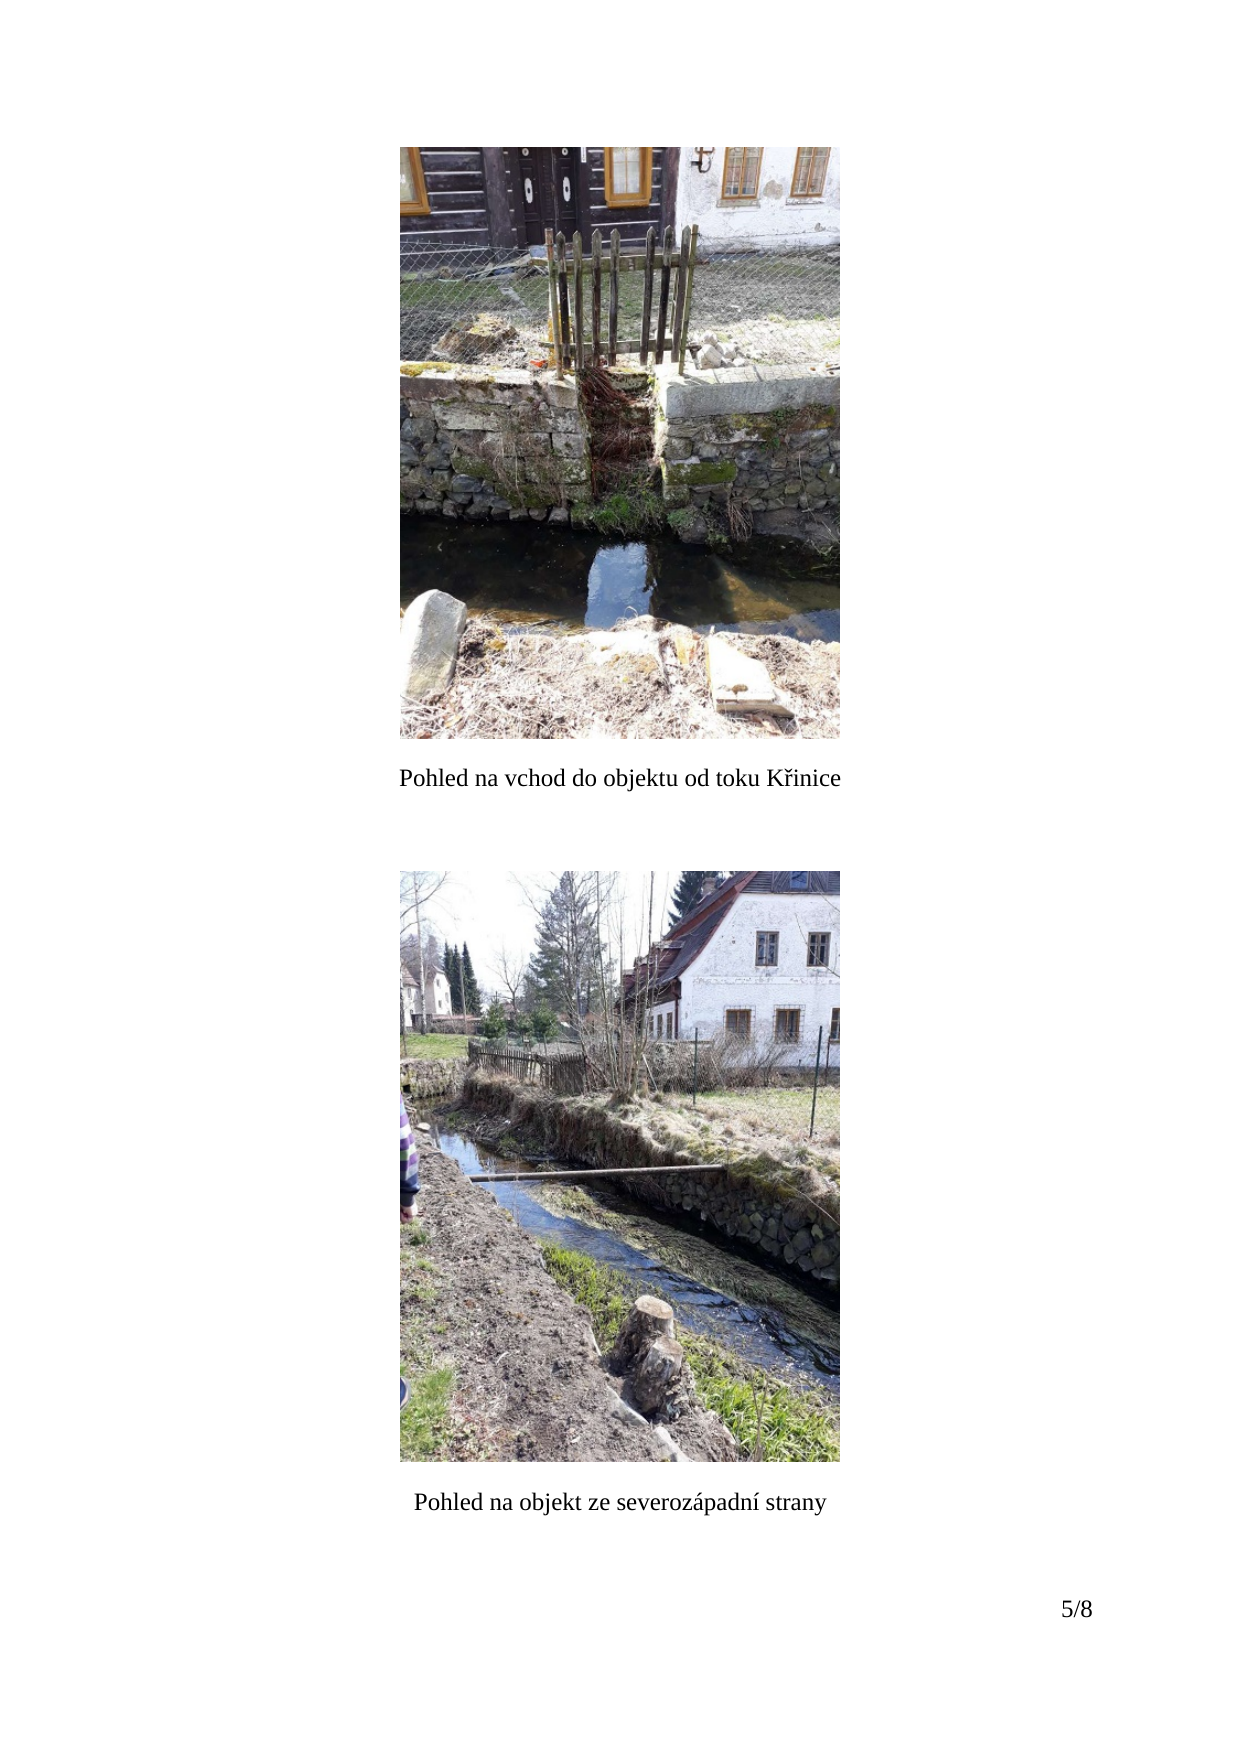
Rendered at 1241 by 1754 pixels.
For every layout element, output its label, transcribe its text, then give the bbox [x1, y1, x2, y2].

text Pohled na vchod do objektu od toku Křinice [148, 763, 1093, 792]
text Pohled na objekt ze severozápadní strany [148, 1487, 1093, 1515]
picture [400, 147, 840, 739]
picture [400, 871, 840, 1462]
